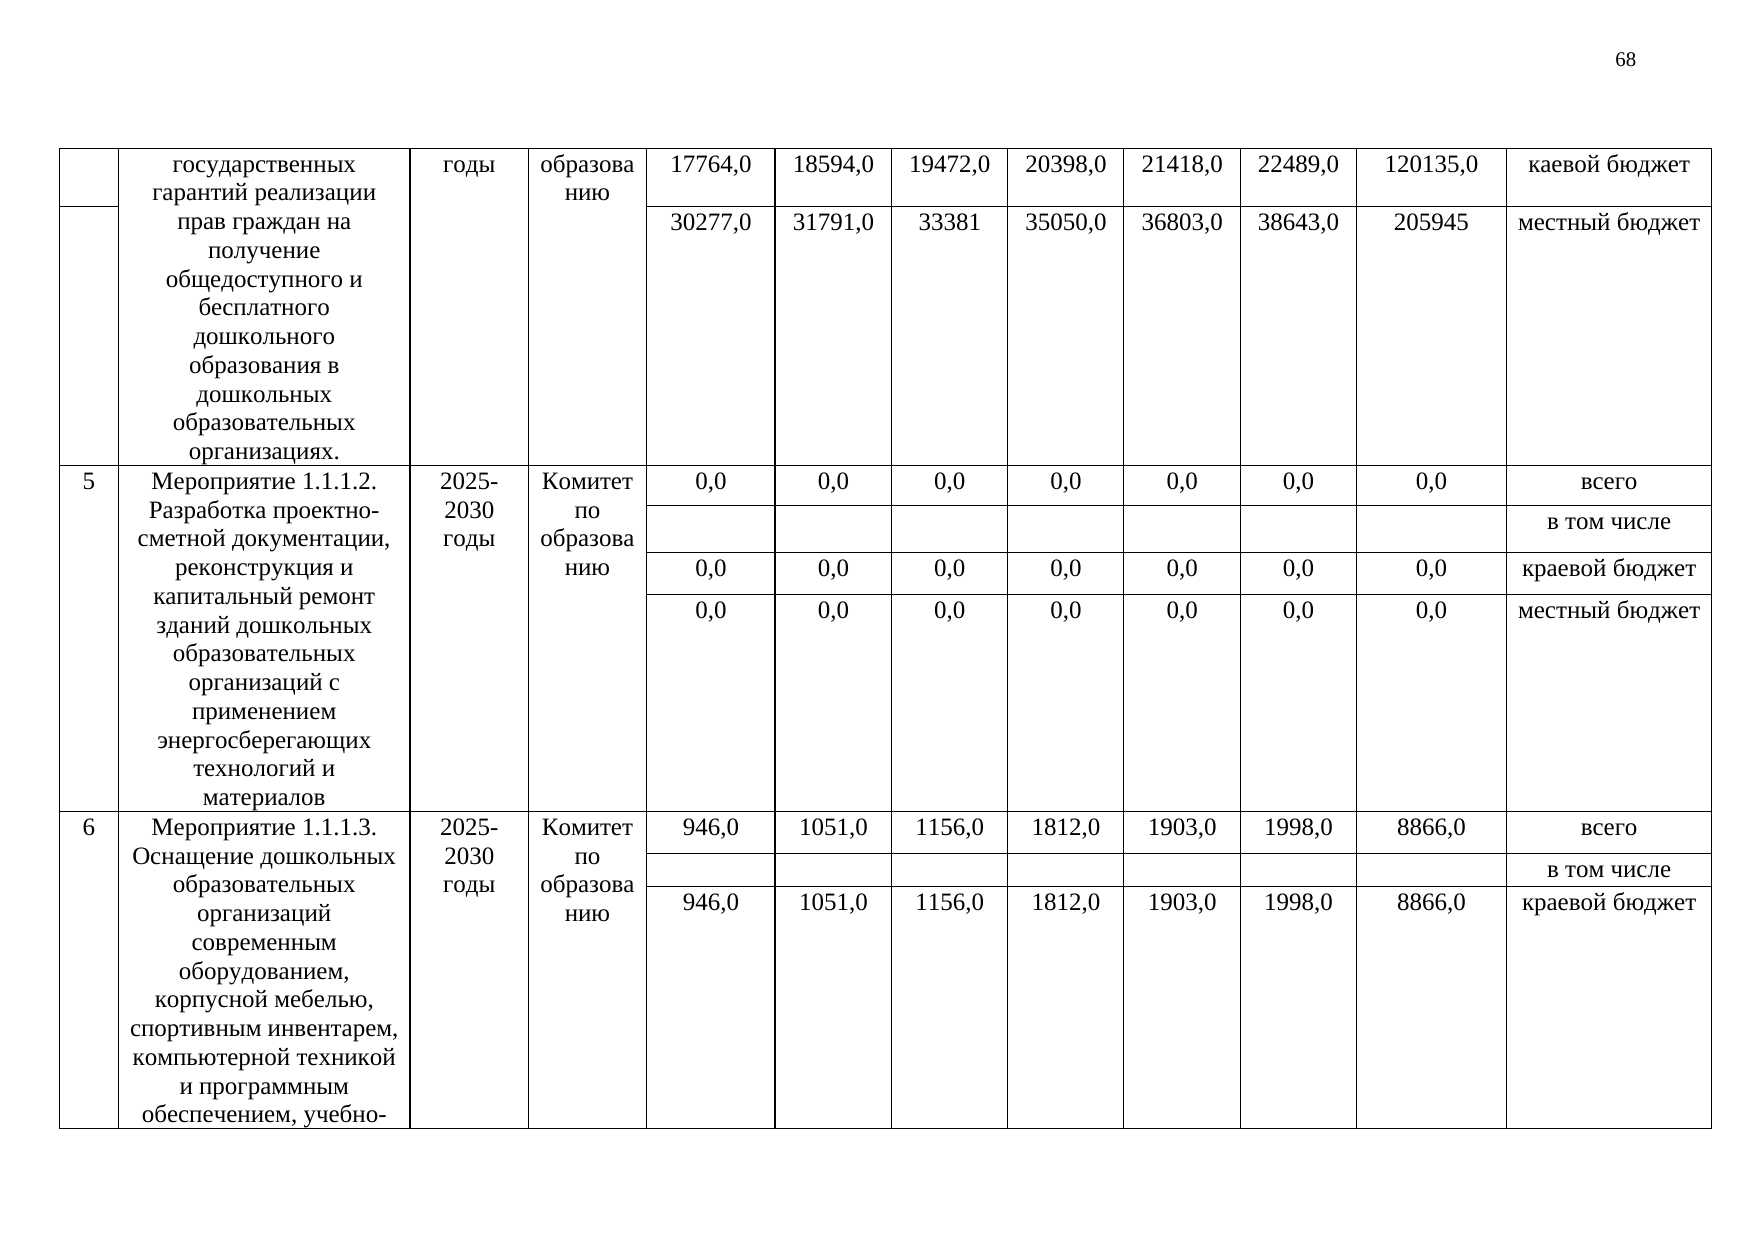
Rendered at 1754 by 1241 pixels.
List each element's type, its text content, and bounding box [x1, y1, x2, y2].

table_cell местный бюджет [1507, 595, 1711, 811]
table_cell 1051,0 [776, 812, 891, 853]
table_cell 20398,0 [1008, 149, 1123, 206]
table_cell краевой бюджет [1507, 887, 1711, 1128]
table_cell всего [1507, 812, 1711, 853]
table_cell в том числе [1507, 854, 1711, 886]
table_cell [776, 506, 891, 552]
table_cell 0,0 [1124, 595, 1240, 811]
table_cell 0,0 [1008, 595, 1123, 811]
table_cell Мероприятие 1.1.1.2. Разработка проектно-сметной документации, реконструкция и капитальный ремонт зданий дошкольных образовательных организаций с применением энергосберегающих технологий и материалов [119, 466, 409, 811]
table_cell 0,0 [776, 466, 891, 505]
table_cell [647, 854, 774, 886]
table_cell 0,0 [1357, 553, 1506, 594]
table_cell 0,0 [776, 553, 891, 594]
table_cell [1241, 506, 1356, 552]
table_cell 1998,0 [1241, 887, 1356, 1128]
table_cell [776, 854, 891, 886]
table_cell 22489,0 [1241, 149, 1356, 206]
table_cell [1357, 506, 1506, 552]
table_cell 17764,0 [647, 149, 774, 206]
table_cell [1008, 506, 1123, 552]
table_cell 0,0 [1124, 553, 1240, 594]
table_cell 1156,0 [892, 887, 1007, 1128]
table_cell 5 [60, 466, 118, 811]
table_cell [1124, 854, 1240, 886]
table_cell 120135,0 [1357, 149, 1506, 206]
table_cell 946,0 [647, 812, 774, 853]
table_cell местный бюджет [1507, 207, 1711, 465]
table_cell 19472,0 [892, 149, 1007, 206]
table_cell 36803,0 [1124, 207, 1240, 465]
table_cell [1008, 854, 1123, 886]
table_cell Комитет по образованию [529, 812, 646, 1128]
table_cell 0,0 [1357, 466, 1506, 505]
table_cell [1124, 506, 1240, 552]
table_cell 0,0 [892, 595, 1007, 811]
table_cell краевой бюджет [1507, 553, 1711, 594]
table_cell 33381 [892, 207, 1007, 465]
table_cell 0,0 [647, 466, 774, 505]
table_cell 1998,0 [1241, 812, 1356, 853]
table_cell 0,0 [1241, 553, 1356, 594]
table_cell 0,0 [892, 466, 1007, 505]
table_cell 30277,0 [647, 207, 774, 465]
table_cell [1241, 854, 1356, 886]
table_cell в том числе [1507, 506, 1711, 552]
table_cell 0,0 [647, 553, 774, 594]
table_cell 1812,0 [1008, 812, 1123, 853]
table_cell [60, 207, 118, 465]
table_cell [1357, 854, 1506, 886]
table_cell [892, 506, 1007, 552]
table_cell 205945 [1357, 207, 1506, 465]
table_cell каевой бюджет [1507, 149, 1711, 206]
table_cell всего [1507, 466, 1711, 505]
table_cell 946,0 [647, 887, 774, 1128]
table_cell 0,0 [1008, 553, 1123, 594]
table_cell Комитет по образованию [529, 466, 646, 811]
table_cell 1812,0 [1008, 887, 1123, 1128]
table_cell 38643,0 [1241, 207, 1356, 465]
table_cell 2025-2030 годы [411, 812, 528, 1128]
table_cell 18594,0 [776, 149, 891, 206]
table_cell 0,0 [892, 553, 1007, 594]
table_cell 8866,0 [1357, 812, 1506, 853]
table_cell 0,0 [1241, 595, 1356, 811]
table_cell 31791,0 [776, 207, 891, 465]
table_cell 6 [60, 812, 118, 1128]
table_cell 1156,0 [892, 812, 1007, 853]
table_cell 21418,0 [1124, 149, 1240, 206]
table_cell [647, 506, 774, 552]
table_cell Мероприятие 1.1.1.3. Оснащение дошкольных образовательных организаций современным оборудованием, корпусной мебелью, спортивным инвентарем, компьютерной техникой и программным обеспечением, учебно-наглядными пособиями, мягким инвентарем, материалами, необходимыми для организации учебно-вспомогательного процесса; мероприятия по повышению уровня пожарной безопасности организаций дошкольного образования [119, 812, 409, 1128]
table_cell 1903,0 [1124, 887, 1240, 1128]
table_cell 0,0 [776, 595, 891, 811]
table_cell 8866,0 [1357, 887, 1506, 1128]
table_cell 0,0 [647, 595, 774, 811]
table_cell 1903,0 [1124, 812, 1240, 853]
table_cell 0,0 [1357, 595, 1506, 811]
table_cell 35050,0 [1008, 207, 1123, 465]
table_cell [892, 854, 1007, 886]
table_cell 2025-2030 годы [411, 466, 528, 811]
table_cell 1051,0 [776, 887, 891, 1128]
table_cell 0,0 [1241, 466, 1356, 505]
table_cell 0,0 [1008, 466, 1123, 505]
table_cell 0,0 [1124, 466, 1240, 505]
